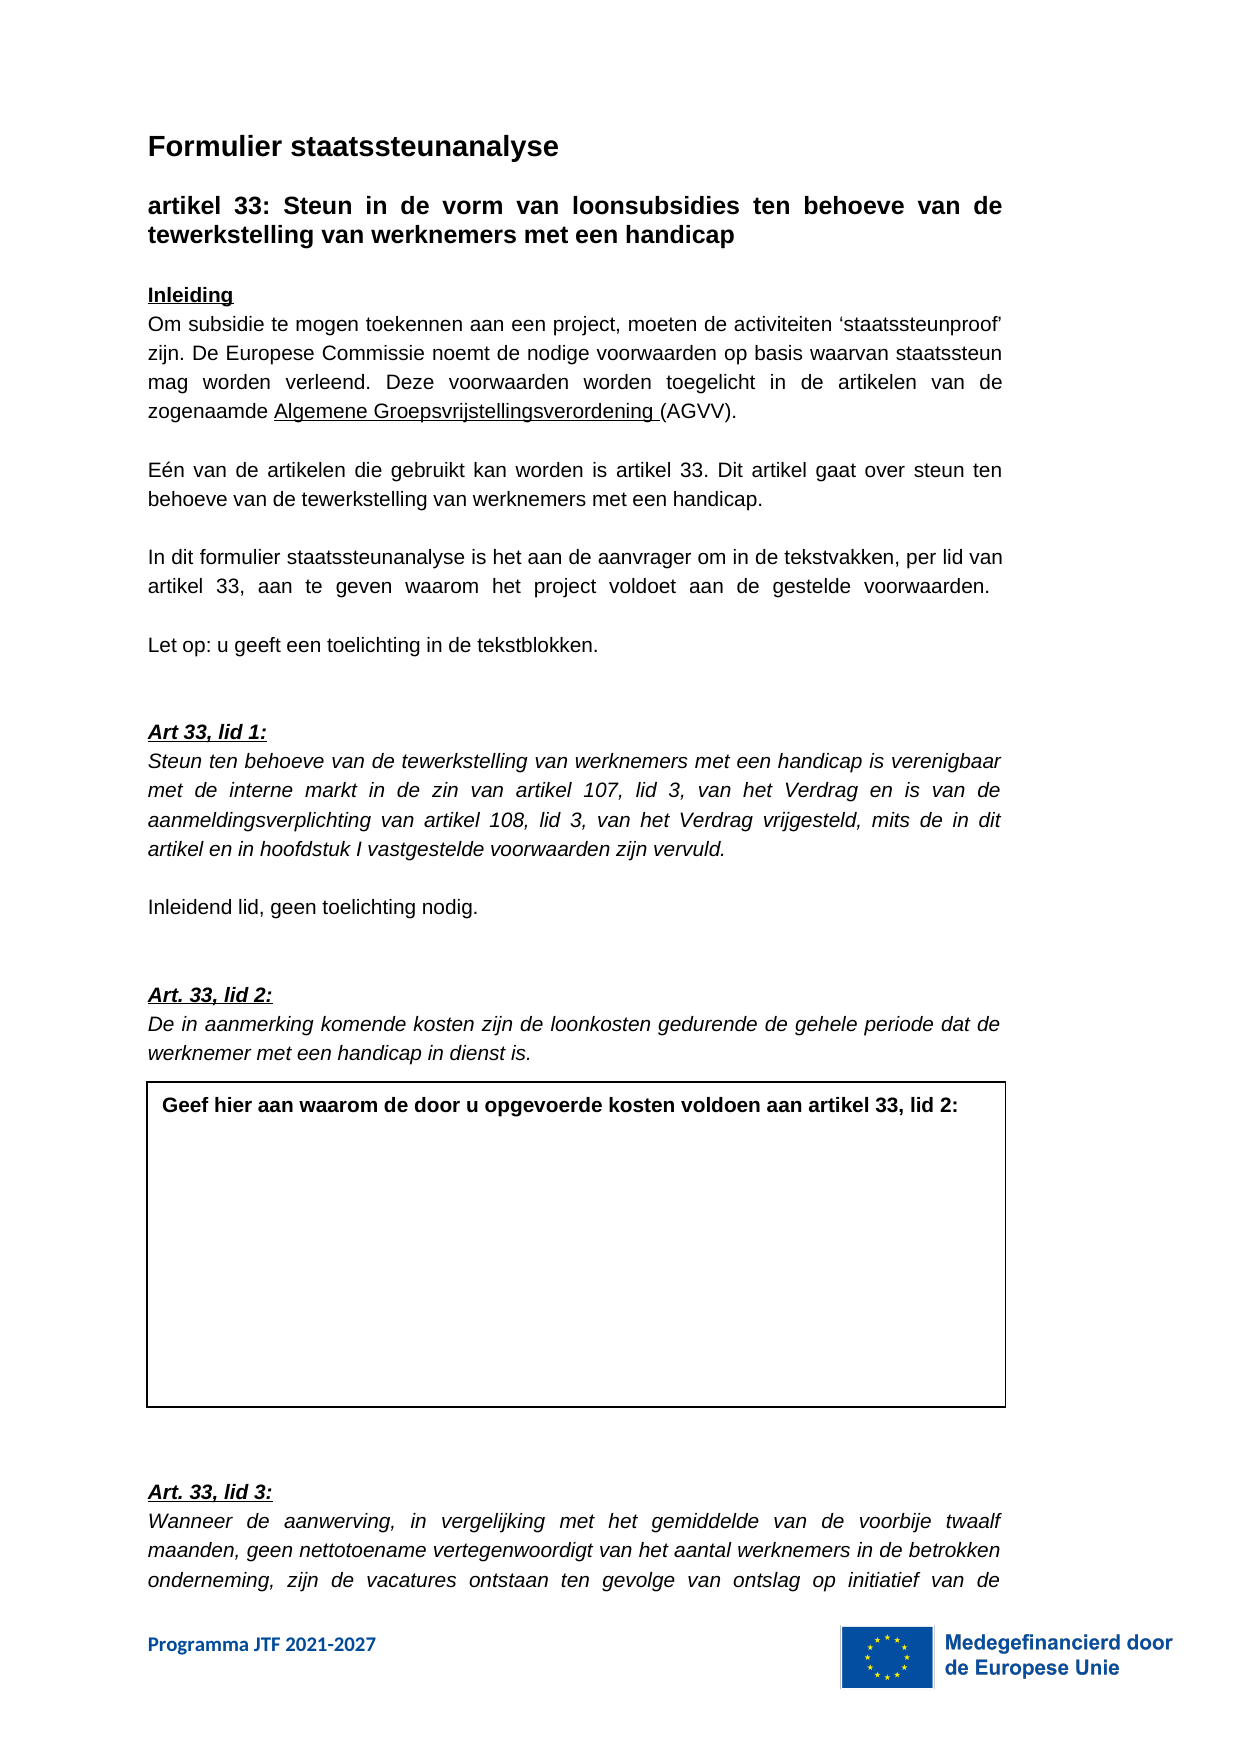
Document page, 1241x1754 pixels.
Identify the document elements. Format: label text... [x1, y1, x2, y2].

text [148, 1505, 1004, 1593]
text Steun ten behoeve van de tewerkstelling van werknemers met een handicap is verenigbaar met de interne markt in de zin van artikel 107, lid 3, van het Verdrag en is van de aanmeldingsverplichting van artikel 108, lid 3, van het Verdrag vrijgesteld, mits de in dit artikel en in hoofdstuk I vastgestelde voorwaarden zijn vervuld. [148, 745, 1004, 862]
picture [838, 1623, 1179, 1690]
text Art. 33, lid 3: [148, 1476, 1004, 1505]
text Inleidend lid, geen toelichting nodig. [148, 891, 1004, 920]
text Formulier staatssteunanalyse [148, 133, 1004, 162]
text artikel 33: Steun in de vorm van loonsubsidies ten behoeve van de tewerkstelling van werknemers met een handicap [148, 162, 1004, 249]
text Inleiding [148, 249, 1004, 308]
text De in aanmerking komende kosten zijn de loonkosten gedurende de gehele periode dat de werknemer met een handicap in dienst is. [148, 1008, 1004, 1066]
text Let op: u geeft een toelichting in de tekstblokken. [148, 629, 1004, 658]
text Eén van de artikelen die gebruikt kan worden is artikel 33. Dit artikel gaat over steun ten behoeve van de tewerkstelling van werknemers met een handicap. [148, 454, 1004, 512]
text In dit formulier staatssteunanalyse is het aan de aanvrager om in de tekstvakken, per lid van artikel 33, aan te geven waarom het project voldoet aan de gestelde voorwaarden. [148, 512, 1004, 629]
text Art. 33, lid 2: [148, 979, 1004, 1008]
text Om subsidie te mogen toekennen aan een project, moeten de activiteiten ‘staatssteunproof’ zijn. De Europese Commissie noemt de nodige voorwaarden op basis waarvan staatssteun mag worden verleend. Deze voorwaarden worden toegelicht in de artikelen van de zogenaamde Algemene Groepsvrijstellingsverordening (AGVV). [148, 308, 1004, 424]
text Art 33, lid 1: [148, 716, 1004, 745]
